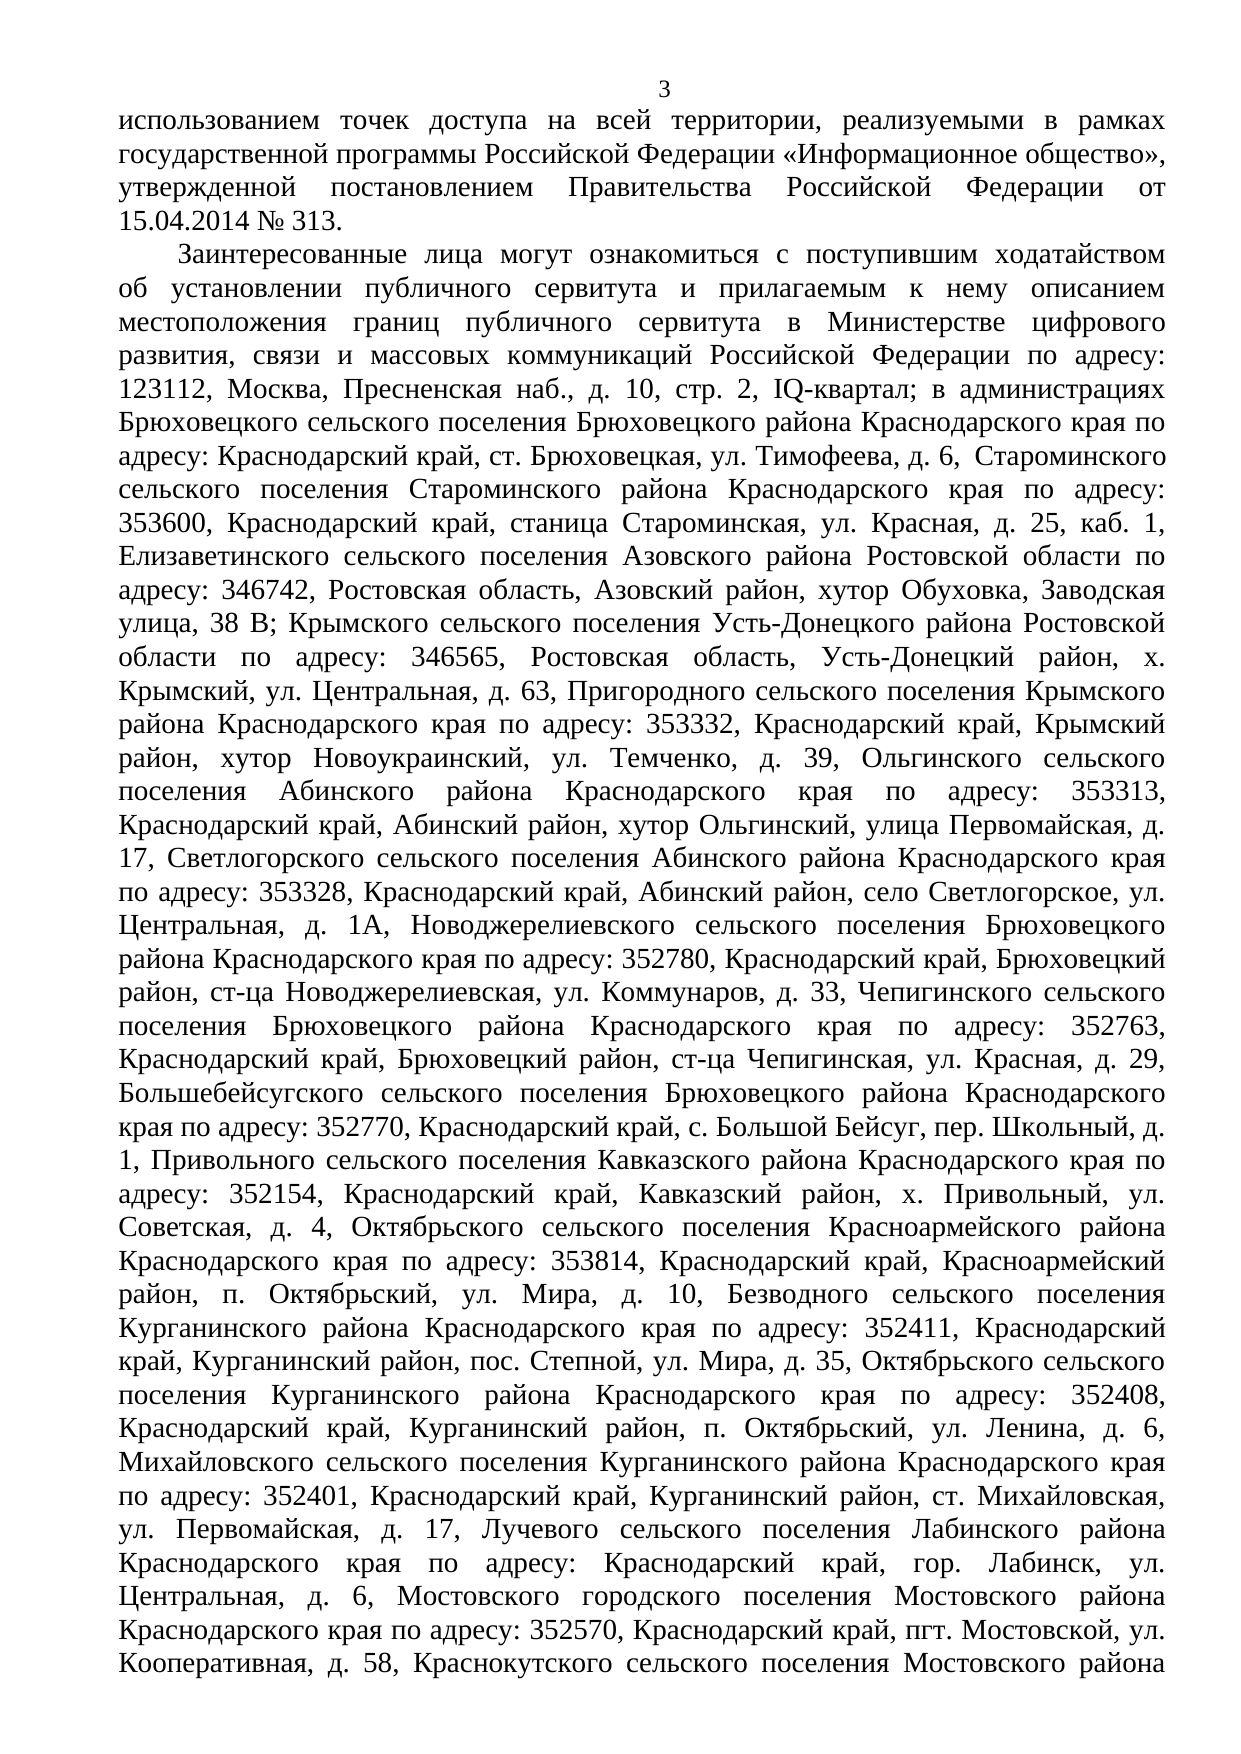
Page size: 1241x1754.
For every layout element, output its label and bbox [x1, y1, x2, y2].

text [118, 237, 1167, 1679]
text [118, 102, 1167, 237]
